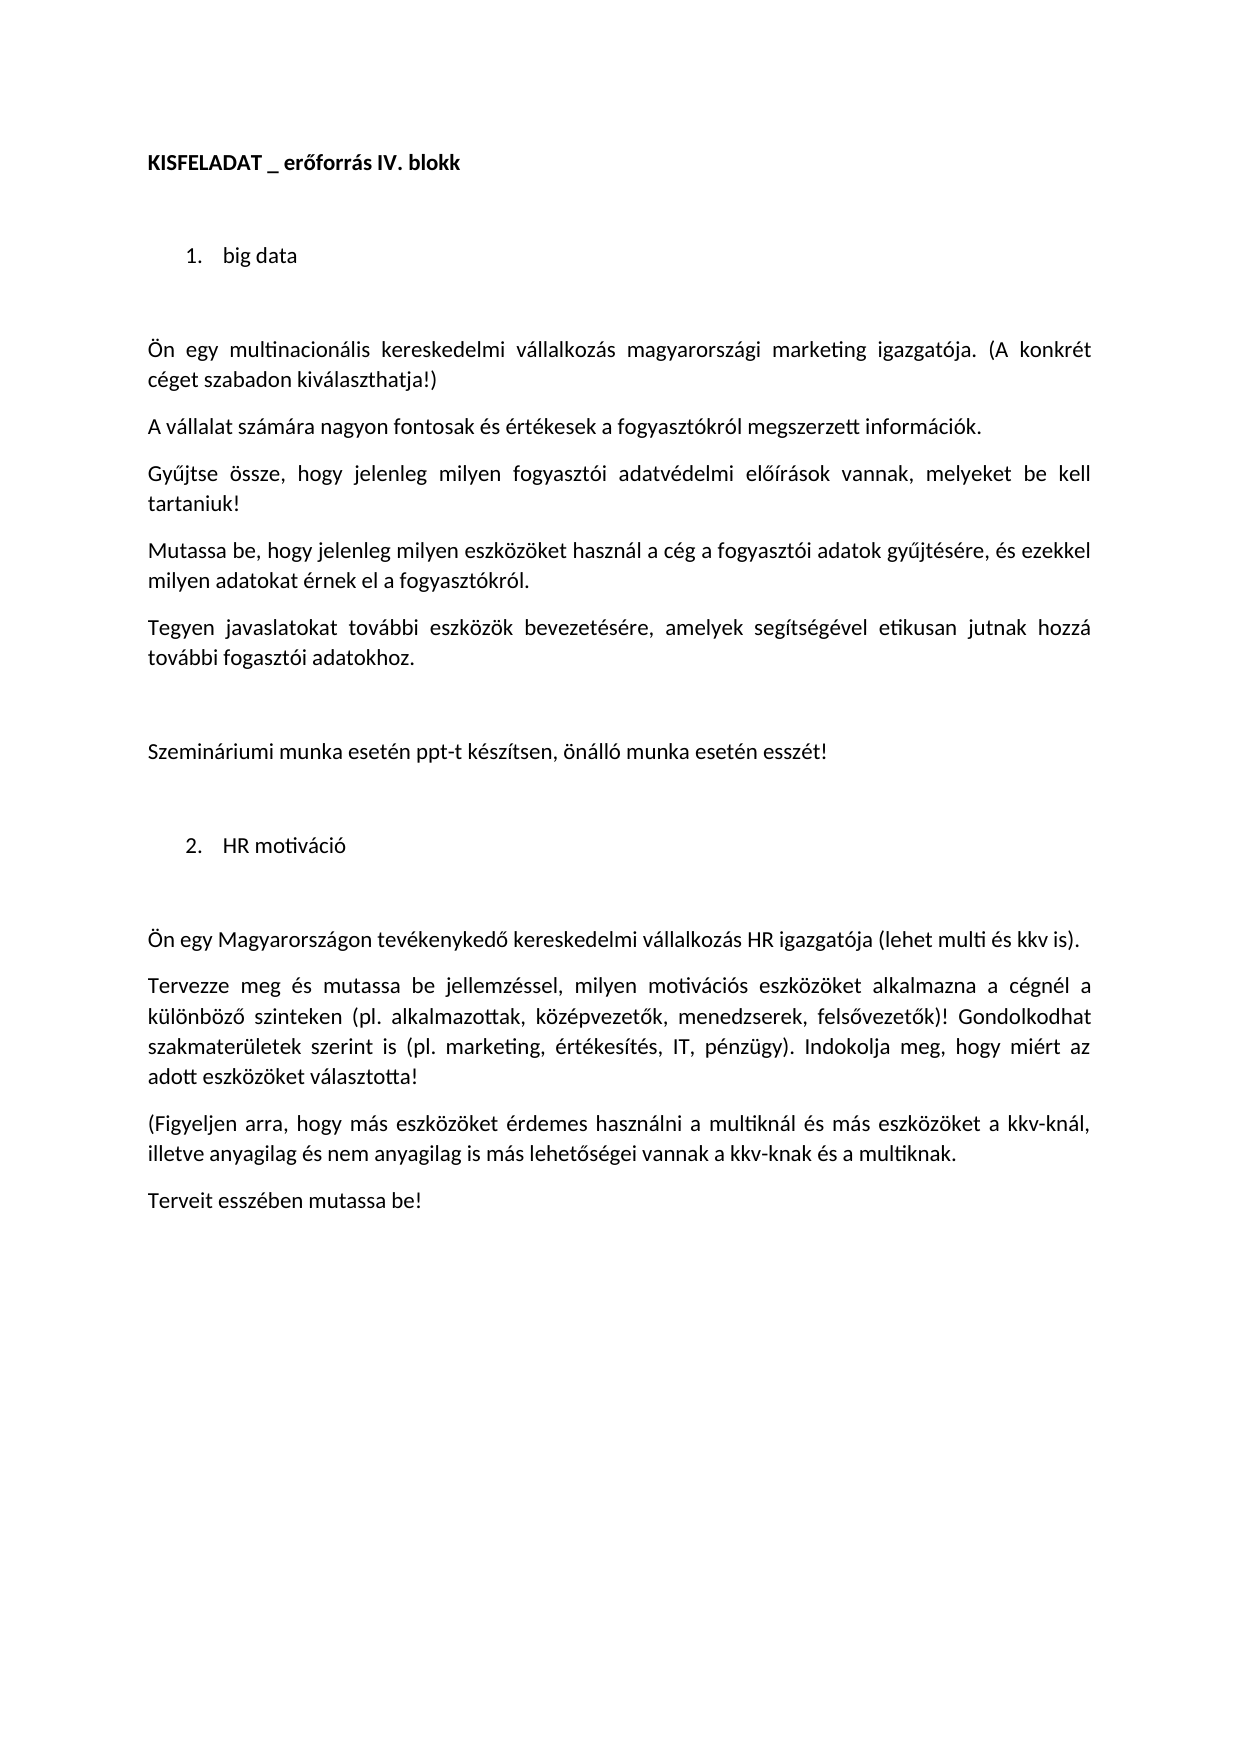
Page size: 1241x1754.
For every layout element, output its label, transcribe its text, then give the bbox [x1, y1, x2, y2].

text (Figyeljen arra, hogy más eszközöket érdemes használni a multiknál és más eszközöket a kkv-knál, illetve anyagilag és nem anyagilag is más lehetőségei vannak a kkv-knak és a multiknak. [148, 1109, 1093, 1167]
text Mutassa be, hogy jelenleg milyen eszközöket használ a cég a fogyasztói adatok gyűjtésére, és ezekkel milyen adatokat érnek el a fogyasztókról. [148, 536, 1093, 594]
text Szemináriumi munka esetén ppt-t készítsen, önálló munka esetén esszét! [148, 737, 1093, 765]
text Terveit esszében mutassa be! [148, 1186, 1093, 1214]
text KISFELADAT _ erőforrás IV. blokk [148, 148, 1093, 176]
text Tegyen javaslatokat további eszközök bevezetésére, amelyek segítségével etikusan jutnak hozzá további fogasztói adatokhoz. [148, 613, 1093, 671]
text Gyűjtse össze, hogy jelenleg milyen fogyasztói adatvédelmi előírások vannak, melyeket be kell tartaniuk! [148, 459, 1093, 517]
text A vállalat számára nagyon fontosak és értékesek a fogyasztókról megszerzett információk. [148, 412, 1093, 440]
text Ön egy Magyarországon tevékenykedő kereskedelmi vállalkozás HR igazgatója (lehet multi és kkv is). [148, 925, 1093, 953]
list big data [185, 241, 1093, 269]
text Tervezze meg és mutassa be jellemzéssel, milyen motivációs eszközöket alkalmazna a cégnél a különböző szinteken (pl. alkalmazottak, középvezetők, menedzserek, felsővezetők)! Gondolkodhat szakmaterületek szerint is (pl. marketing, értékesítés, IT, pénzügy). Indokolja meg, hogy miért az adott eszközöket választotta! [148, 972, 1093, 1090]
list HR motiváció [185, 831, 1093, 859]
text Ön egy multinacionális kereskedelmi vállalkozás magyarországi marketing igazgatója. (A konkrét céget szabadon kiválaszthatja!) [148, 335, 1093, 393]
